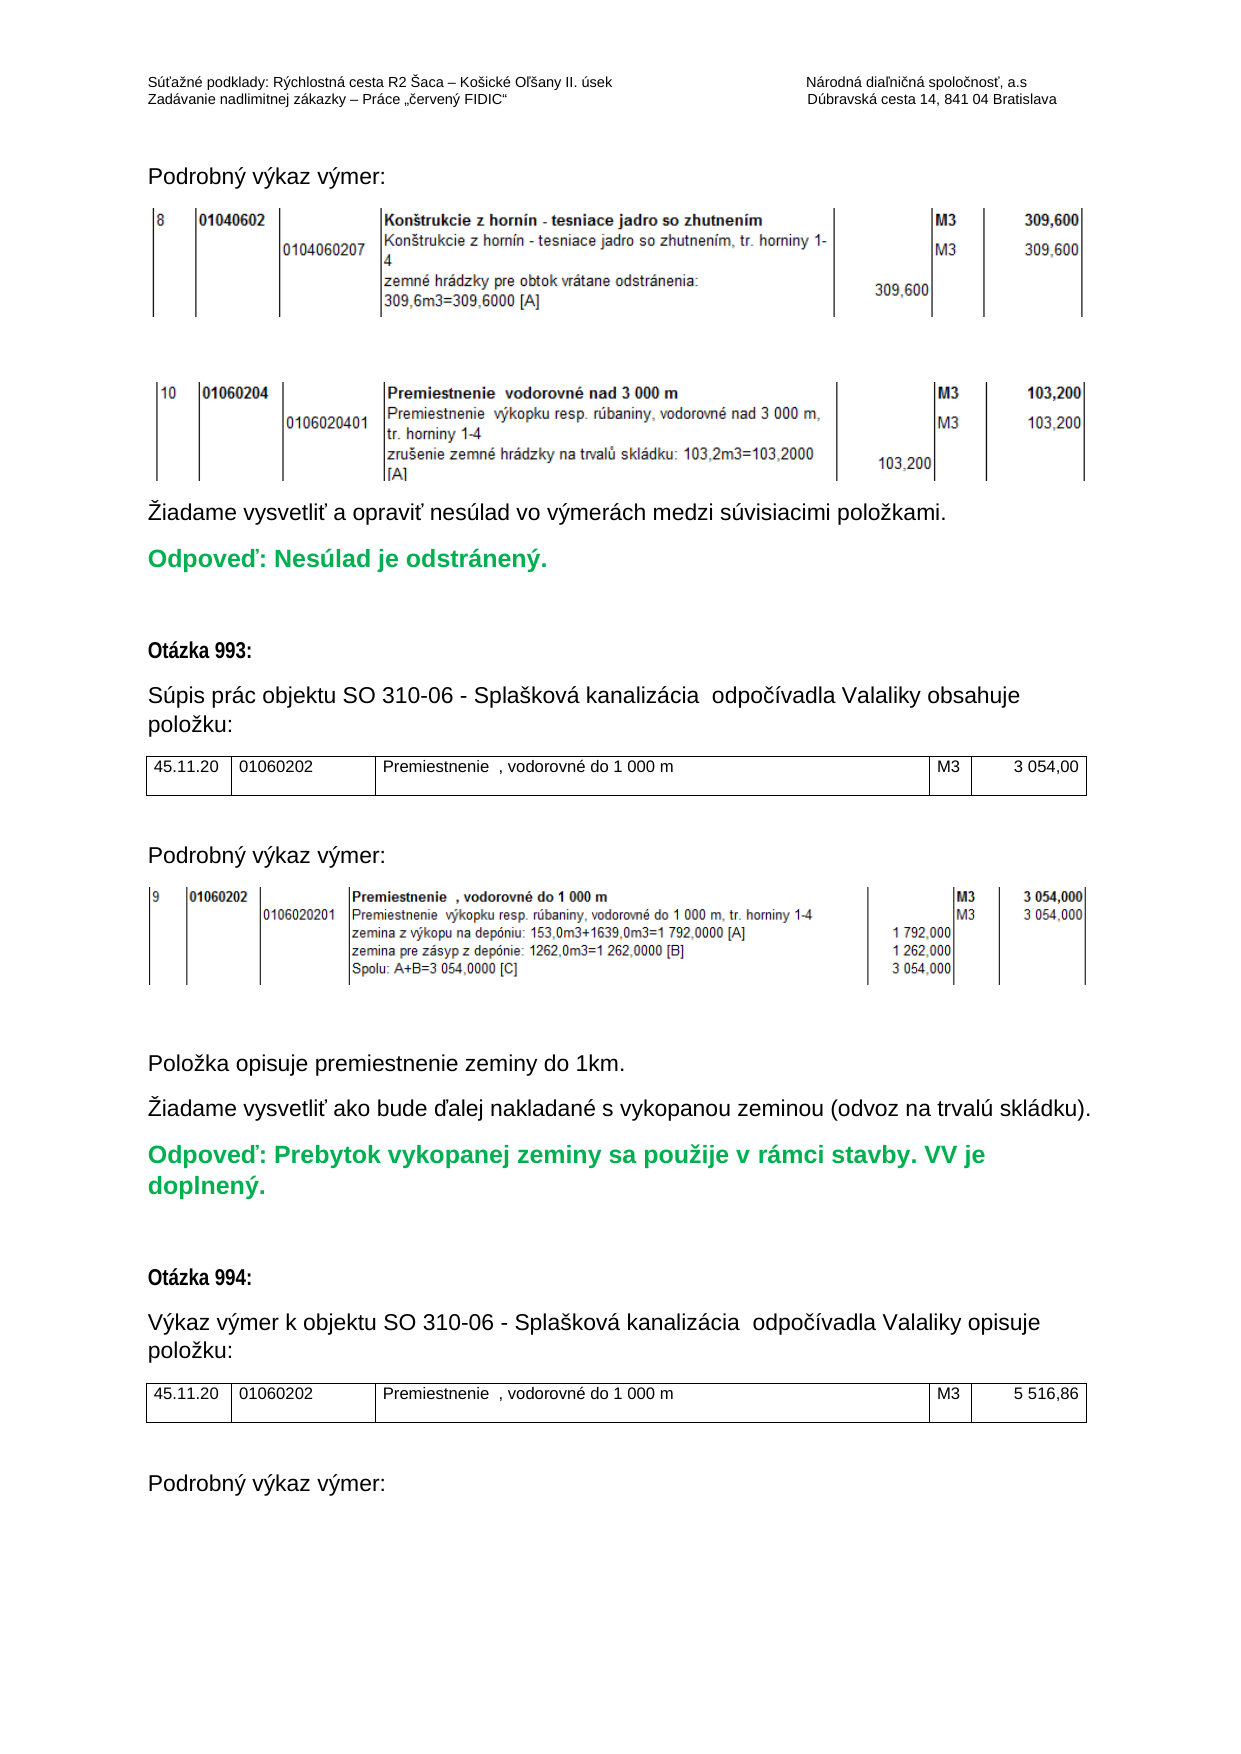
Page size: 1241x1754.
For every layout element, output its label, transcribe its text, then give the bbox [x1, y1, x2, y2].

picture [147, 887, 1092, 985]
table_header 01060202 [232, 757, 375, 794]
table_header Premiestnenie , vodorovné do 1 000 m [376, 757, 929, 794]
picture [147, 208, 1092, 317]
text Súpis prác objektu SO 310-06 - Splašková kanalizácia odpočívadla Valaliky obsahuje položku: [148, 682, 1093, 737]
table_header M3 [930, 757, 971, 794]
table_header 01060202 [232, 1384, 375, 1422]
text Otázka 993: [148, 637, 1093, 663]
text Odpoveď: Prebytok vykopanej zeminy sa použije v rámci stavby. VV je doplnený. [148, 1140, 1093, 1200]
picture [147, 382, 1092, 481]
text Žiadame vysvetliť ako bude ďalej nakladané s vykopanou zeminou (odvoz na trvalú skládku). [148, 1095, 1093, 1121]
table_header 45.11.20 [147, 757, 231, 794]
text Podrobný výkaz výmer: [148, 1469, 1093, 1496]
table_header Premiestnenie , vodorovné do 1 000 m [376, 1384, 929, 1422]
text Položka opisuje premiestnenie zeminy do 1km. [148, 1050, 1093, 1076]
text Žiadame vysvetliť a opraviť nesúlad vo výmerách medzi súvisiacimi položkami. [148, 499, 1093, 525]
text Odpoveď: Nesúlad je odstránený. [148, 544, 1093, 573]
text Podrobný výkaz výmer: [148, 842, 1093, 869]
table_header M3 [930, 1384, 971, 1422]
table_header 5 516,86 [972, 1384, 1086, 1422]
table_header 45.11.20 [147, 1384, 231, 1422]
text Otázka 994: [148, 1264, 1093, 1290]
text Podrobný výkaz výmer: [148, 163, 1093, 190]
table_header 3 054,00 [972, 757, 1086, 794]
text Výkaz výmer k objektu SO 310-06 - Splašková kanalizácia odpočívadla Valaliky opisuje položku: [148, 1309, 1093, 1364]
